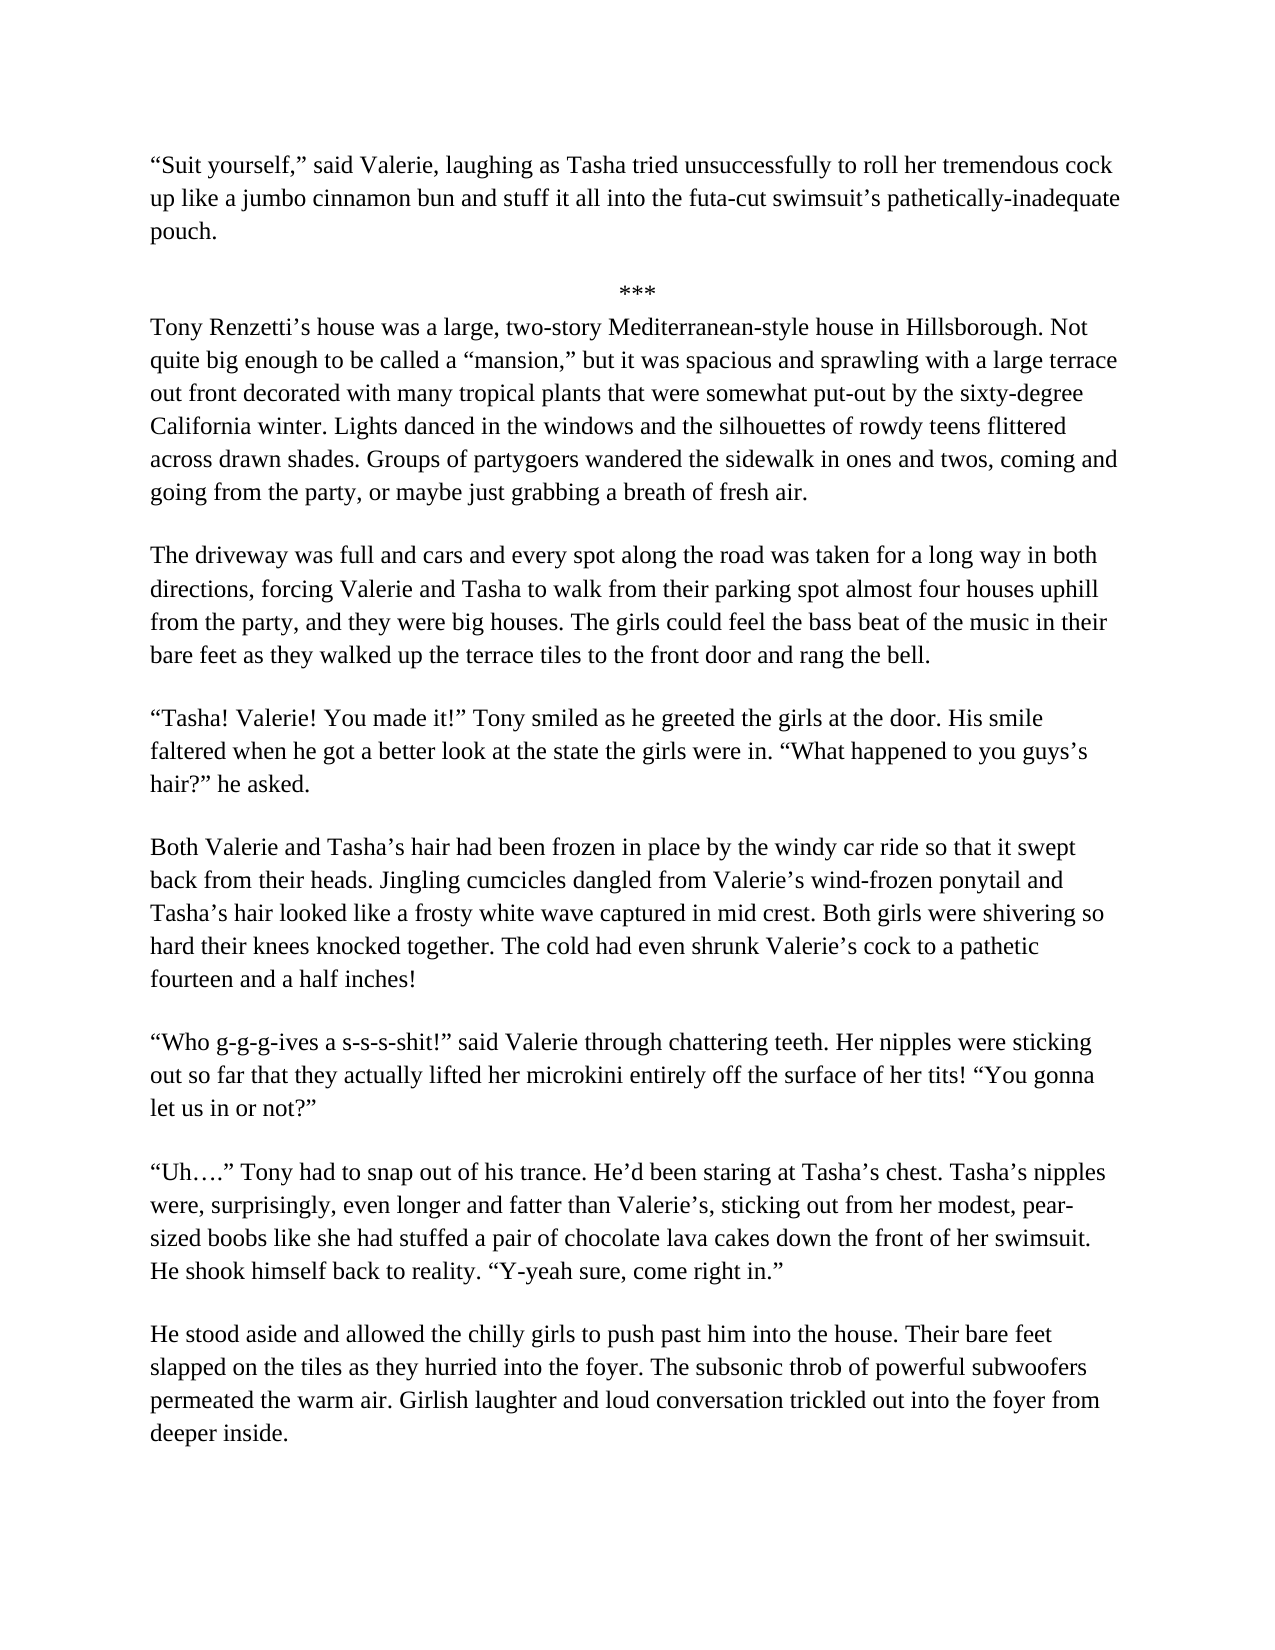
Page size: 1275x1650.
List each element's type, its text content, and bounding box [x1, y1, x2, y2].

text “Tasha! Valerie! You made it!” Tony smiled as he greeted the girls at the door. His smile faltered when he got a better look at the state the girls were in. “What happened to you guys’s hair?” he asked. [150, 703, 1125, 798]
text “Who g-g-g-ives a s-s-s-shit!” said Valerie through chattering teeth. Her nipples were sticking out so far that they actually lifted her microkini entirely off the surface of her tits! “You gonna let us in or not?” [150, 1027, 1125, 1122]
text “Uh….” Tony had to snap out of his trance. He’d been staring at Tasha’s chest. Tasha’s nipples were, surprisingly, even longer and fatter than Valerie’s, sticking out from her modest, pear-sized boobs like she had stuffed a pair of chocolate lava cakes down the front of her swimsuit. He shook himself back to reality. “Y-yeah sure, come right in.” [150, 1157, 1125, 1284]
text *** [150, 279, 1125, 308]
text “Suit yourself,” said Valerie, laughing as Tasha tried unsuccessfully to roll her tremendous cock up like a jumbo cinnamon bun and stuff it all into the futa-cut swimsuit’s pathetically-inadequate pouch. [150, 150, 1125, 245]
text Tony Renzetti’s house was a large, two-story Mediterranean-style house in Hillsborough. Not quite big enough to be called a “mansion,” but it was spacious and sprawling with a large terrace out front decorated with many tropical plants that were somewhat put-out by the sixty-degree California winter. Lights danced in the windows and the silhouettes of rowdy teens flittered across drawn shades. Groups of partygoers wandered the sidewalk in ones and twos, coming and going from the party, or maybe just grabbing a breath of fresh air. [150, 312, 1125, 506]
text He stood aside and allowed the chilly girls to push past him into the house. Their bare feet slapped on the tiles as they hurried into the foyer. The subsonic throb of powerful subwoofers permeated the warm air. Girlish laughter and loud conversation trickled out into the foyer from deeper inside. [150, 1319, 1125, 1447]
text Both Valerie and Tasha’s hair had been frozen in place by the windy car ride so that it swept back from their heads. Jingling cumcicles dangled from Valerie’s wind-frozen ponytail and Tasha’s hair looked like a frosty white wave captured in mid crest. Both girls were shivering so hard their knees knocked together. The cold had even shrunk Valerie’s cock to a pathetic fourteen and a half inches! [150, 832, 1125, 993]
text The driveway was full and cars and every spot along the road was taken for a long way in both directions, forcing Valerie and Tasha to walk from their parking spot almost four houses uphill from the party, and they were big houses. The girls could feel the bass beat of the music in their bare feet as they walked up the terrace tiles to the front door and rang the bell. [150, 541, 1125, 668]
